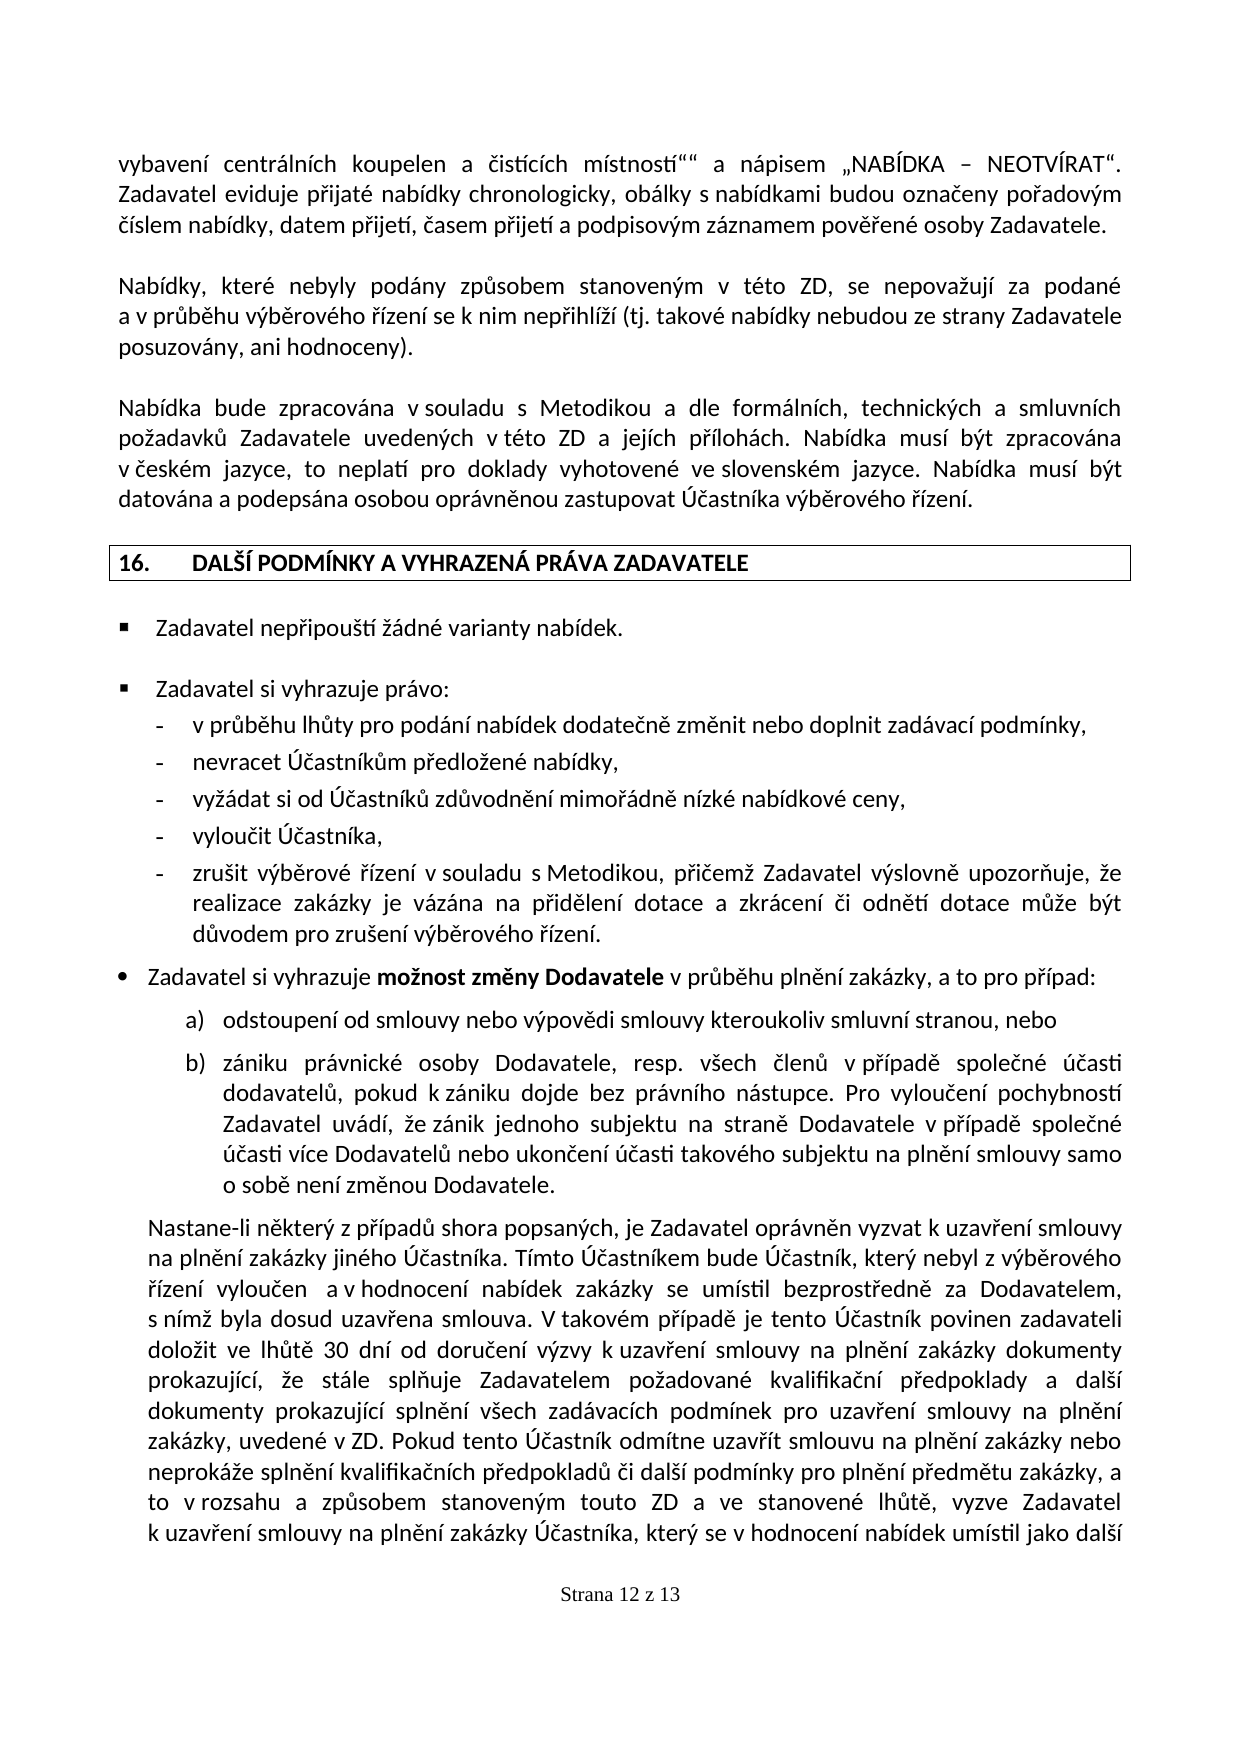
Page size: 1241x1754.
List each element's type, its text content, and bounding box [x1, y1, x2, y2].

text 16. DALŠÍ PODMÍNKY A VYHRAZENÁ PRÁVA ZADAVATELE [110, 546, 1130, 580]
list v průběhu lhůty pro podání nabídek dodatečně změnit nebo doplnit zadávací podmínky, [155, 709, 1122, 740]
list nevracet Účastníkům předložené nabídky, [155, 746, 1122, 777]
text Nabídky, které nebyly podány způsobem stanoveným v této ZD, se nepovažují za podané a v průběhu výběrového řízení se k nim nepřihlíží (tj. takové nabídky nebudou ze strany Zadavatele posuzovány, ani hodnoceny). [118, 270, 1122, 361]
list Zadavatel nepřipouští žádné varianty nabídek. [118, 612, 1122, 642]
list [148, 1212, 1122, 1548]
text Nabídka bude zpracována v souladu s Metodikou a dle formálních, technických a smluvních požadavků Zadavatele uvedených v této ZD a jejích přílohách. Nabídka musí být zpracována v českém jazyce, to neplatí pro doklady vyhotovené ve slovenském jazyce. Nabídka musí být datována a podepsána osobou oprávněnou zastupovat Účastníka výběrového řízení. [118, 392, 1122, 514]
list odstoupení od smlouvy nebo výpovědi smlouvy kteroukoliv smluvní stranou, nebo [185, 1004, 1122, 1034]
list zrušit výběrové řízení v souladu s Metodikou, přičemž Zadavatel výslovně upozorňuje, že realizace zakázky je vázána na přidělení dotace a zkrácení či odnětí dotace může být důvodem pro zrušení výběrového řízení. [155, 857, 1122, 948]
list vyžádat si od Účastníků zdůvodnění mimořádně nízké nabídkové ceny, [155, 783, 1122, 814]
list vyloučit Účastníka, [155, 820, 1122, 850]
list Zadavatel si vyhrazuje možnost změny Dodavatele v průběhu plnění zakázky, a to pro případ: [118, 961, 1122, 991]
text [118, 148, 1122, 239]
list zániku právnické osoby Dodavatele, resp. všech členů v případě společné účasti dodavatelů, pokud k zániku dojde bez právního nástupce. Pro vyloučení pochybností Zadavatel uvádí, že zánik jednoho subjektu na straně Dodavatele v případě společné účasti více Dodavatelů nebo ukončení účasti takového subjektu na plnění smlouvy samo o sobě není změnou Dodavatele. [185, 1047, 1122, 1199]
list Zadavatel si vyhrazuje právo: [118, 673, 1122, 703]
